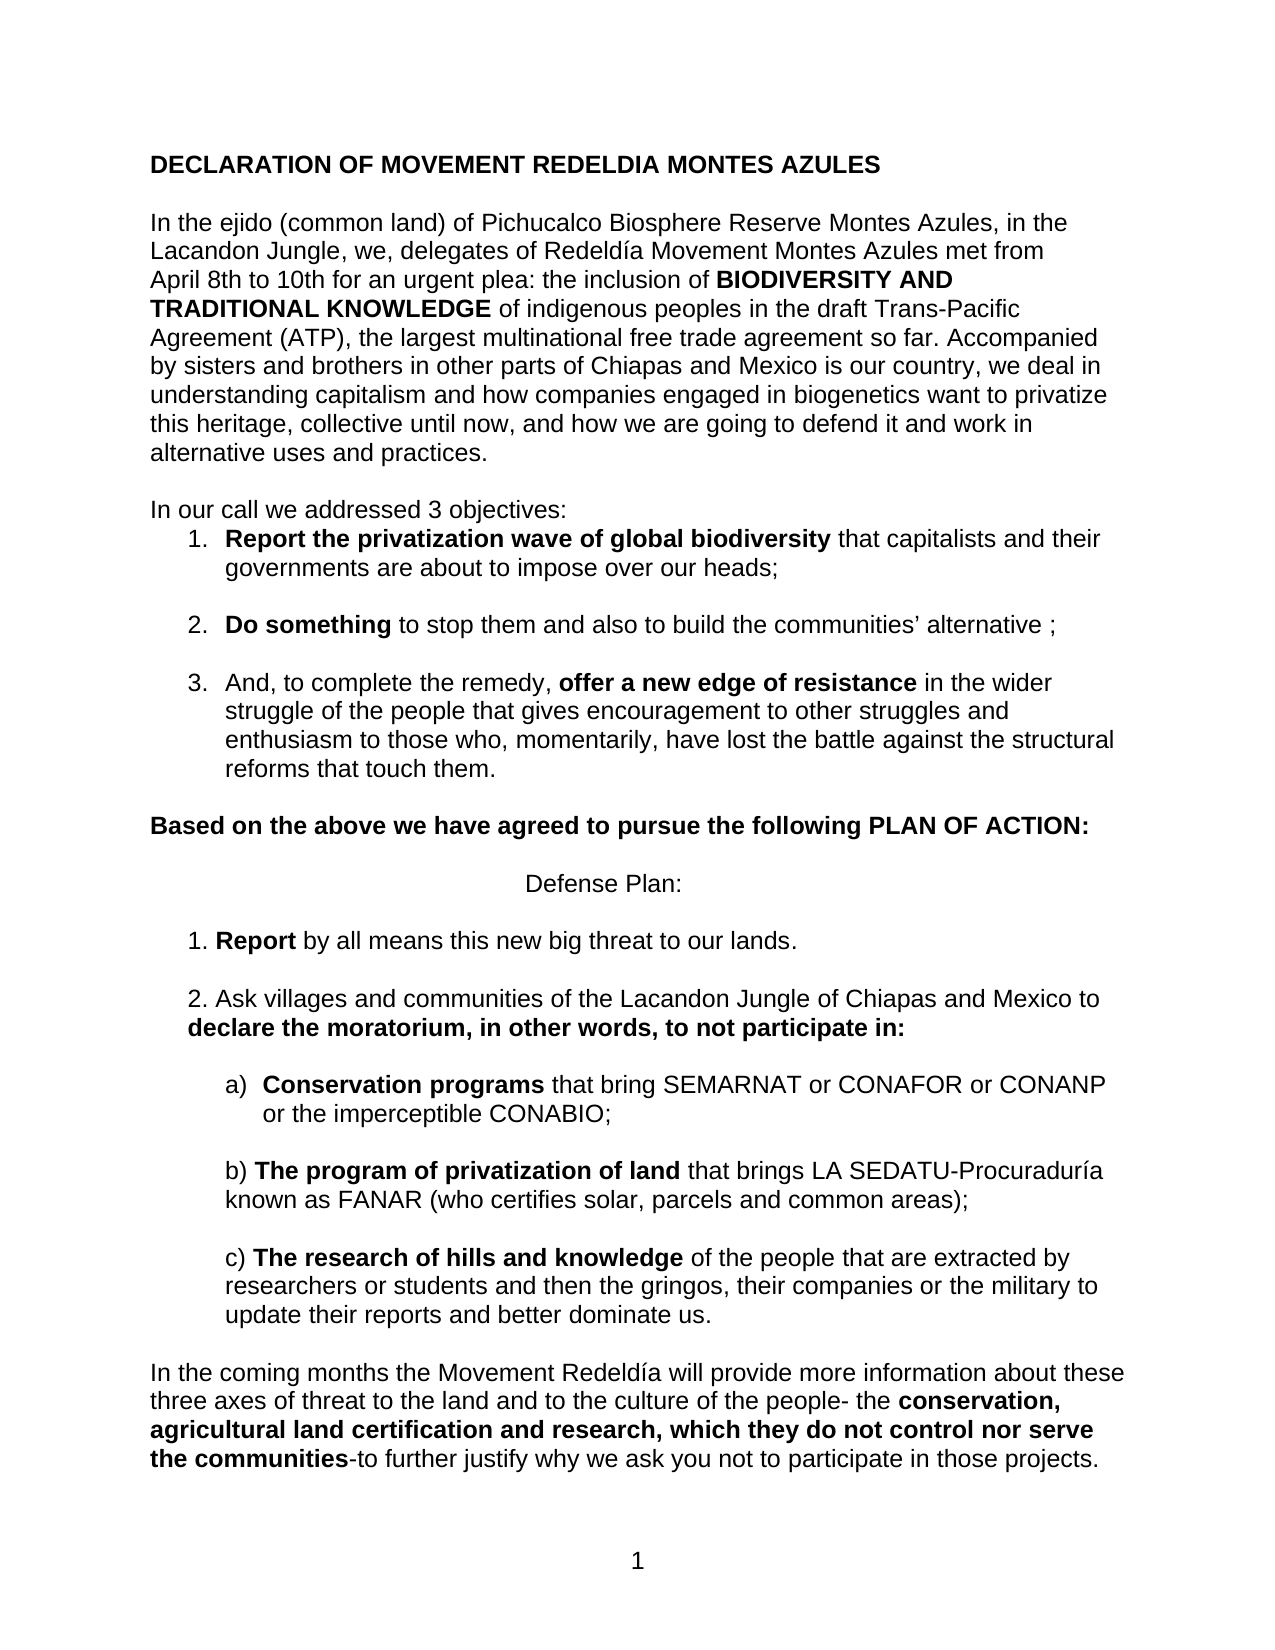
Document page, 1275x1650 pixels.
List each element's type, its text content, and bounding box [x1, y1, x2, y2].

text DECLARATION OF MOVEMENT REDELDIA MONTES AZULES [150, 150, 1125, 207]
list And, to complete the remedy, offer a new edge of resistance in the wider struggle of the people that gives encouragement to other struggles and enthusiasm to those who, momentarily, have lost the battle against the structural reforms that touch them. [187, 667, 1125, 782]
text Defense Plan: [150, 840, 1125, 897]
list Report the privatization wave of global biodiversity that capitalists and their governments are about to impose over our heads; [187, 524, 1125, 581]
list b) The program of privatization of land that brings LA SEDATU-Procuraduría known as FANAR (who certifies solar, parcels and common areas); [187, 1127, 1125, 1214]
text 2. Ask villages and communities of the Lacandon Jungle of Chiapas and Mexico to declare the moratorium, in other words, to not participate in: [150, 955, 1125, 1041]
text Based on the above we have agreed to pursue the following PLAN OF ACTION: [150, 811, 1125, 840]
list In the coming months the Movement Redeldía will provide more information about these three axes of threat to the land and to the culture of the people- the conservation, agricultural land certification and research, which they do not control nor serve the communities-to further justify why we ask you not to participate in those projects. [150, 1357, 1125, 1472]
text In our call we addressed 3 objectives: [150, 495, 1125, 524]
list c) The research of hills and knowledge of the people that are extracted by researchers or students and then the gringos, their companies or the military to update their reports and better dominate us. [225, 1214, 1125, 1329]
text 1. Report by all means this new big threat to our lands. [150, 897, 1125, 955]
list Do something to stop them and also to build the communities’ alternative ; [187, 610, 1125, 639]
list Conservation programs that bring SEMARNAT or CONAFOR or CONANP or the imperceptible CONABIO; [225, 1070, 1125, 1127]
text In the ejido (common land) of Pichucalco Biosphere Reserve Montes Azules, in the Lacandon Jungle, we, delegates of Redeldía Movement Montes Azules met from April 8th to 10th for an urgent plea: the inclusion of BIODIVERSITY AND TRADITIONAL KNOWLEDGE of indigenous peoples in the draft Trans-Pacific Agreement (ATP), the largest multinational free trade agreement so far. Accompanied by sisters and brothers in other parts of Chiapas and Mexico is our country, we deal in understanding capitalism and how companies engaged in biogenetics want to privatize this heritage, collective until now, and how we are going to defend it and work in alternative uses and practices. [150, 207, 1125, 495]
